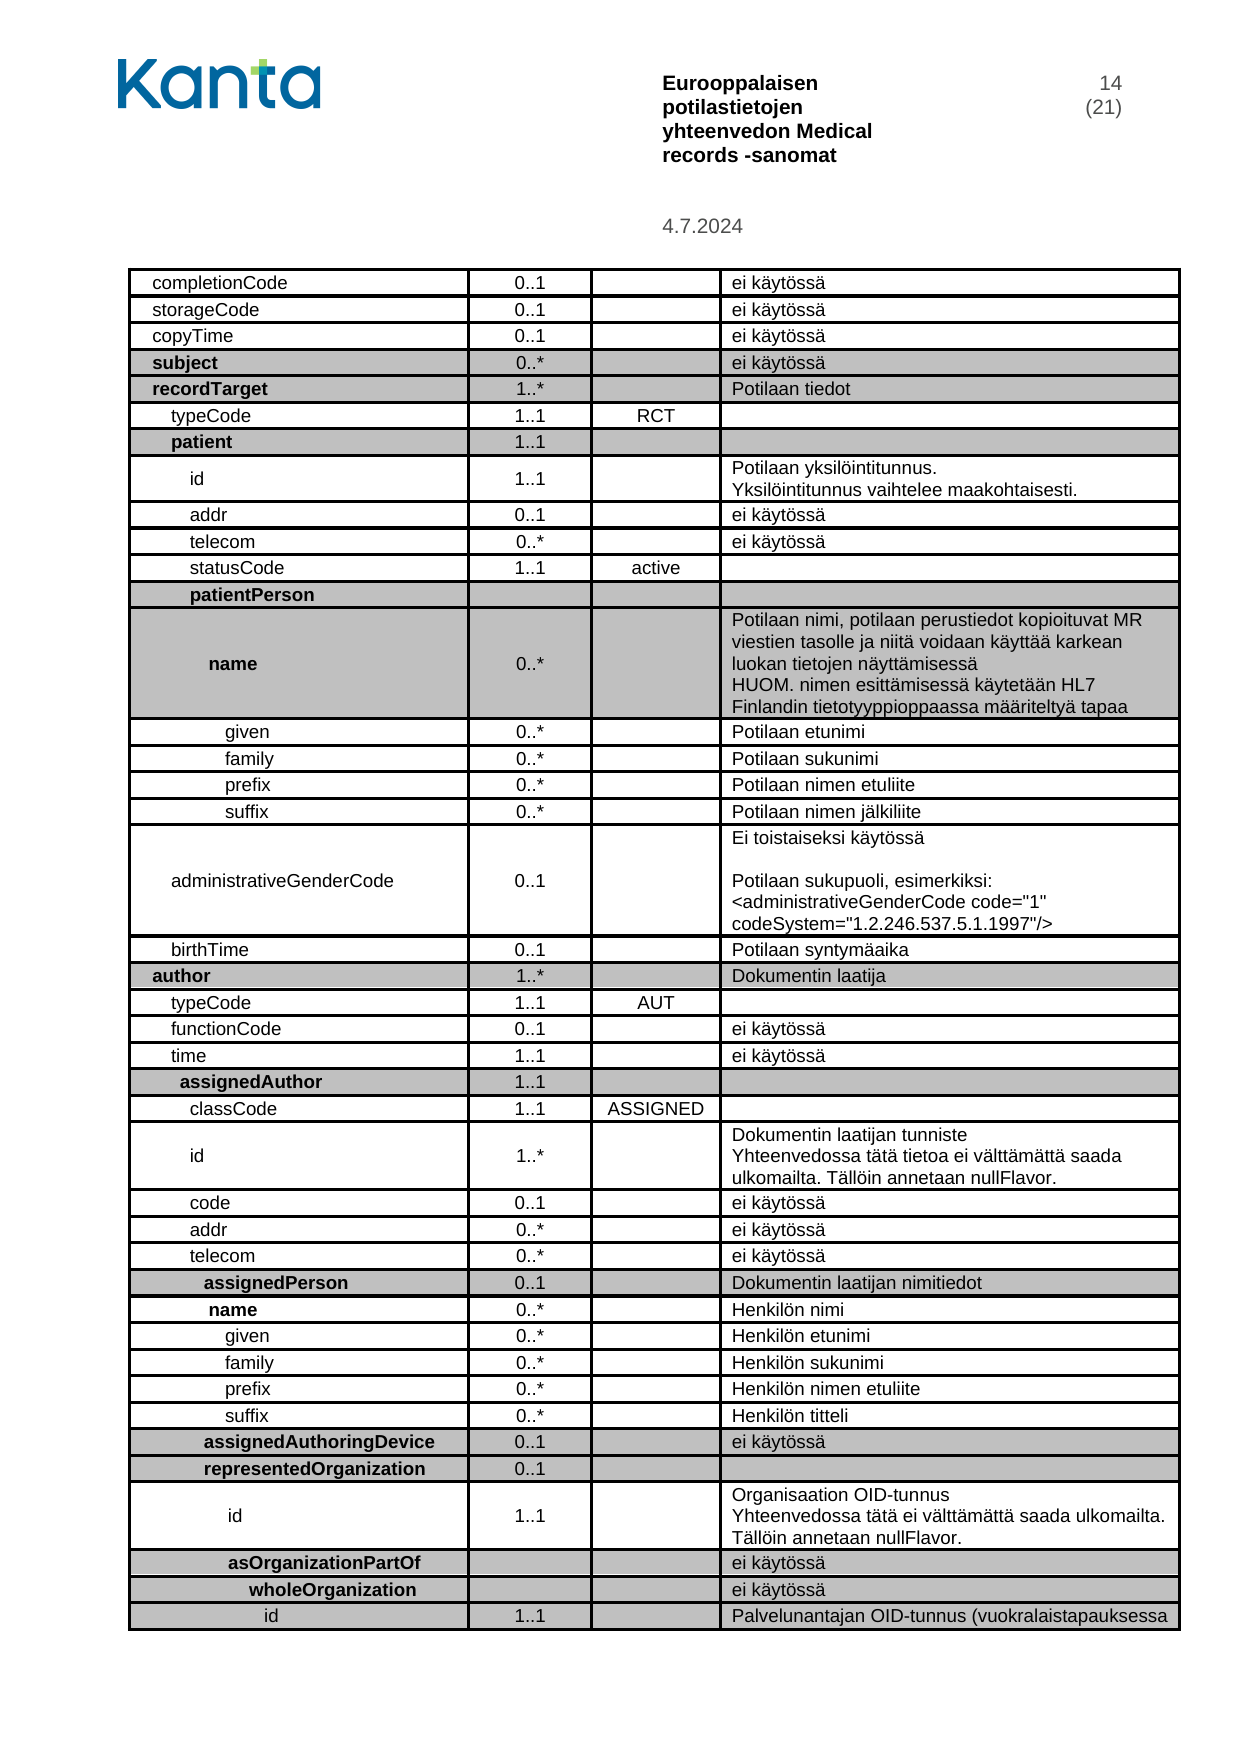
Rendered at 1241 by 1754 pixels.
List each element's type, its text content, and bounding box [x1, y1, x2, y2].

table_cell 0..1 [470, 298, 590, 321]
table_cell assignedAuthoringDevice [131, 1430, 467, 1454]
table_cell Organisaation OID-tunnus Yhteenvedossa tätä ei välttämättä saada ulkomailta. Tällöin annetaan nullFlavor. [722, 1483, 1178, 1548]
table_cell 1..1 [470, 1604, 590, 1628]
table_cell functionCode [131, 1017, 467, 1041]
table_cell [593, 1404, 719, 1427]
table_cell ei käytössä [722, 1551, 1178, 1574]
table_cell ei käytössä [722, 271, 1178, 294]
table_cell classCode [131, 1097, 467, 1120]
table_cell ei käytössä [722, 351, 1178, 374]
table_cell [593, 720, 719, 744]
table_cell 1..* [470, 377, 590, 401]
table_cell Henkilön etunimi [722, 1324, 1178, 1347]
table_cell ei käytössä [722, 1191, 1178, 1214]
table_cell 0..1 [470, 1191, 590, 1214]
table_cell prefix [131, 773, 467, 797]
table_cell 1..1 [470, 991, 590, 1014]
table_cell time [131, 1044, 467, 1067]
table_cell [593, 1551, 719, 1574]
table_cell [593, 609, 719, 717]
table_cell ei käytössä [722, 324, 1178, 347]
table_cell 0..* [470, 720, 590, 744]
table_cell [593, 800, 719, 823]
table_cell copyTime [131, 324, 467, 347]
table_cell [722, 991, 1178, 1014]
table_cell 1..* [470, 964, 590, 987]
table_cell [722, 1070, 1178, 1094]
table_cell id [131, 1483, 467, 1548]
table_cell [722, 430, 1178, 454]
table_cell typeCode [131, 991, 467, 1014]
table_cell ei käytössä [722, 1430, 1178, 1454]
table_cell 0..* [470, 747, 590, 770]
table_cell [593, 1044, 719, 1067]
table_cell ei käytössä [722, 1218, 1178, 1241]
table_cell statusCode [131, 556, 467, 579]
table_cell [722, 1604, 1178, 1628]
table_cell ei käytössä [722, 298, 1178, 321]
table_cell 0..* [470, 1244, 590, 1268]
table_cell [593, 530, 719, 553]
table_cell wholeOrganization [131, 1578, 467, 1601]
table_cell 1..1 [470, 457, 590, 500]
table_cell [470, 583, 590, 606]
table_cell ei käytössä [722, 1044, 1178, 1067]
table_cell code [131, 1191, 467, 1214]
table_cell [593, 1271, 719, 1294]
table_cell birthTime [131, 938, 467, 961]
table_cell 1..* [470, 1123, 590, 1188]
table_cell 0..* [470, 773, 590, 797]
table_cell ei käytössä [722, 1244, 1178, 1268]
table_cell Henkilön sukunimi [722, 1351, 1178, 1374]
table_cell suffix [131, 1404, 467, 1427]
table_cell administrativeGenderCode [131, 826, 467, 934]
table_cell telecom [131, 530, 467, 553]
table_cell given [131, 720, 467, 744]
table_cell 1..1 [470, 1070, 590, 1094]
picture [118, 59, 321, 109]
table_cell [593, 1324, 719, 1347]
table_cell [593, 1351, 719, 1374]
table_cell Ei toistaiseksi käytössä Potilaan sukupuoli, esimerkiksi: <administrativeGenderCode code="1" codeSystem="1.2.246.537.5.1.1997"/> [722, 826, 1178, 934]
table_cell subject [131, 351, 467, 374]
table_cell [470, 1578, 590, 1601]
table_cell [722, 1457, 1178, 1480]
table_cell [722, 404, 1178, 427]
table_cell Henkilön nimen etuliite [722, 1377, 1178, 1401]
table_cell 0..1 [470, 938, 590, 961]
table_cell id [131, 1604, 467, 1628]
table_cell [593, 1377, 719, 1401]
table_cell [593, 1430, 719, 1454]
table_cell ei käytössä [722, 1578, 1178, 1601]
table_cell ei käytössä [722, 530, 1178, 553]
table_cell [593, 938, 719, 961]
table_cell Potilaan tiedot [722, 377, 1178, 401]
table_cell representedOrganization [131, 1457, 467, 1480]
table_cell 0..* [470, 1404, 590, 1427]
table_cell Henkilön titteli [722, 1404, 1178, 1427]
table_cell 0..* [470, 1351, 590, 1374]
table_cell AUT [593, 991, 719, 1014]
table_cell RCT [593, 404, 719, 427]
table_cell 1..1 [470, 1483, 590, 1548]
table_cell storageCode [131, 298, 467, 321]
table_cell [722, 1097, 1178, 1120]
table_cell [593, 324, 719, 347]
table_cell addr [131, 1218, 467, 1241]
table_cell [593, 457, 719, 500]
table_cell Potilaan syntymäaika [722, 938, 1178, 961]
table_cell name [131, 1298, 467, 1321]
table_cell 1..1 [470, 430, 590, 454]
table_cell [722, 583, 1178, 606]
table_cell 0..* [470, 1324, 590, 1347]
table_cell [593, 1604, 719, 1628]
table_cell family [131, 747, 467, 770]
table_cell Potilaan nimen etuliite [722, 773, 1178, 797]
table_cell suffix [131, 800, 467, 823]
table_cell prefix [131, 1377, 467, 1401]
table_cell [593, 773, 719, 797]
table_cell [593, 1298, 719, 1321]
table_cell 0..1 [470, 826, 590, 934]
table_cell 0..1 [470, 503, 590, 526]
table_cell assignedAuthor [131, 1070, 467, 1094]
table_cell 0..1 [470, 1457, 590, 1480]
table_cell 0..* [470, 1218, 590, 1241]
table_cell 0..1 [470, 1430, 590, 1454]
table_cell Potilaan etunimi [722, 720, 1178, 744]
table_cell Potilaan nimen jälkiliite [722, 800, 1178, 823]
table_cell [593, 503, 719, 526]
table_cell telecom [131, 1244, 467, 1268]
table_cell [593, 1017, 719, 1041]
table_cell assignedPerson [131, 1271, 467, 1294]
table_cell ASSIGNED [593, 1097, 719, 1120]
table_cell [593, 1070, 719, 1094]
table_cell [593, 1218, 719, 1241]
table_cell [593, 1483, 719, 1548]
table_cell [593, 1578, 719, 1601]
table_cell typeCode [131, 404, 467, 427]
table_cell 1..1 [470, 556, 590, 579]
table_cell 1..1 [470, 1097, 590, 1120]
table_cell Dokumentin laatija [722, 964, 1178, 987]
table_cell [593, 1191, 719, 1214]
table_cell [593, 1457, 719, 1480]
table_cell 0..* [470, 1298, 590, 1321]
table_cell Dokumentin laatijan nimitiedot [722, 1271, 1178, 1294]
table_cell 0..1 [470, 1271, 590, 1294]
table_cell Potilaan sukunimi [722, 747, 1178, 770]
table_cell [593, 964, 719, 987]
table_cell Henkilön nimi [722, 1298, 1178, 1321]
table_cell addr [131, 503, 467, 526]
table_cell 0..* [470, 800, 590, 823]
table_cell 0..1 [470, 1017, 590, 1041]
table_cell [593, 1123, 719, 1188]
table_cell ei käytössä [722, 1017, 1178, 1041]
table_cell Dokumentin laatijan tunniste Yhteenvedossa tätä tietoa ei välttämättä saada ulkomailta. Tällöin annetaan nullFlavor. [722, 1123, 1178, 1188]
table_cell 1..1 [470, 404, 590, 427]
table_cell [593, 351, 719, 374]
table_cell asOrganizationPartOf [131, 1551, 467, 1574]
table_cell [593, 1244, 719, 1268]
table_cell 0..1 [470, 324, 590, 347]
table_cell [593, 747, 719, 770]
table_cell active [593, 556, 719, 579]
table_cell recordTarget [131, 377, 467, 401]
table_cell [593, 271, 719, 294]
table_cell patient [131, 430, 467, 454]
table_cell author [131, 964, 467, 987]
table_cell given [131, 1324, 467, 1347]
table_cell 1..1 [470, 1044, 590, 1067]
table_cell name [131, 609, 467, 717]
table_cell Potilaan nimi, potilaan perustiedot kopioituvat MR viestien tasolle ja niitä voidaan käyttää karkean luokan tietojen näyttämisessä HUOM. nimen esittämisessä käytetään HL7 Finlandin tietotyyppioppaassa määriteltyä tapaa [722, 609, 1178, 717]
table_cell 0..* [470, 351, 590, 374]
table_cell id [131, 457, 467, 500]
table_cell ei käytössä [722, 503, 1178, 526]
table_cell [593, 298, 719, 321]
table_cell 0..* [470, 1377, 590, 1401]
table_cell 0..* [470, 609, 590, 717]
table_cell patientPerson [131, 583, 467, 606]
table_cell [722, 556, 1178, 579]
table_cell 0..1 [470, 271, 590, 294]
table_cell Potilaan yksilöintitunnus. Yksilöintitunnus vaihtelee maakohtaisesti. [722, 457, 1178, 500]
table_cell completionCode [131, 271, 467, 294]
table_cell id [131, 1123, 467, 1188]
table_cell family [131, 1351, 467, 1374]
table_cell 0..* [470, 530, 590, 553]
table_cell [593, 377, 719, 401]
table_cell [593, 430, 719, 454]
table_cell [593, 583, 719, 606]
table_cell [593, 826, 719, 934]
table_cell [470, 1551, 590, 1574]
